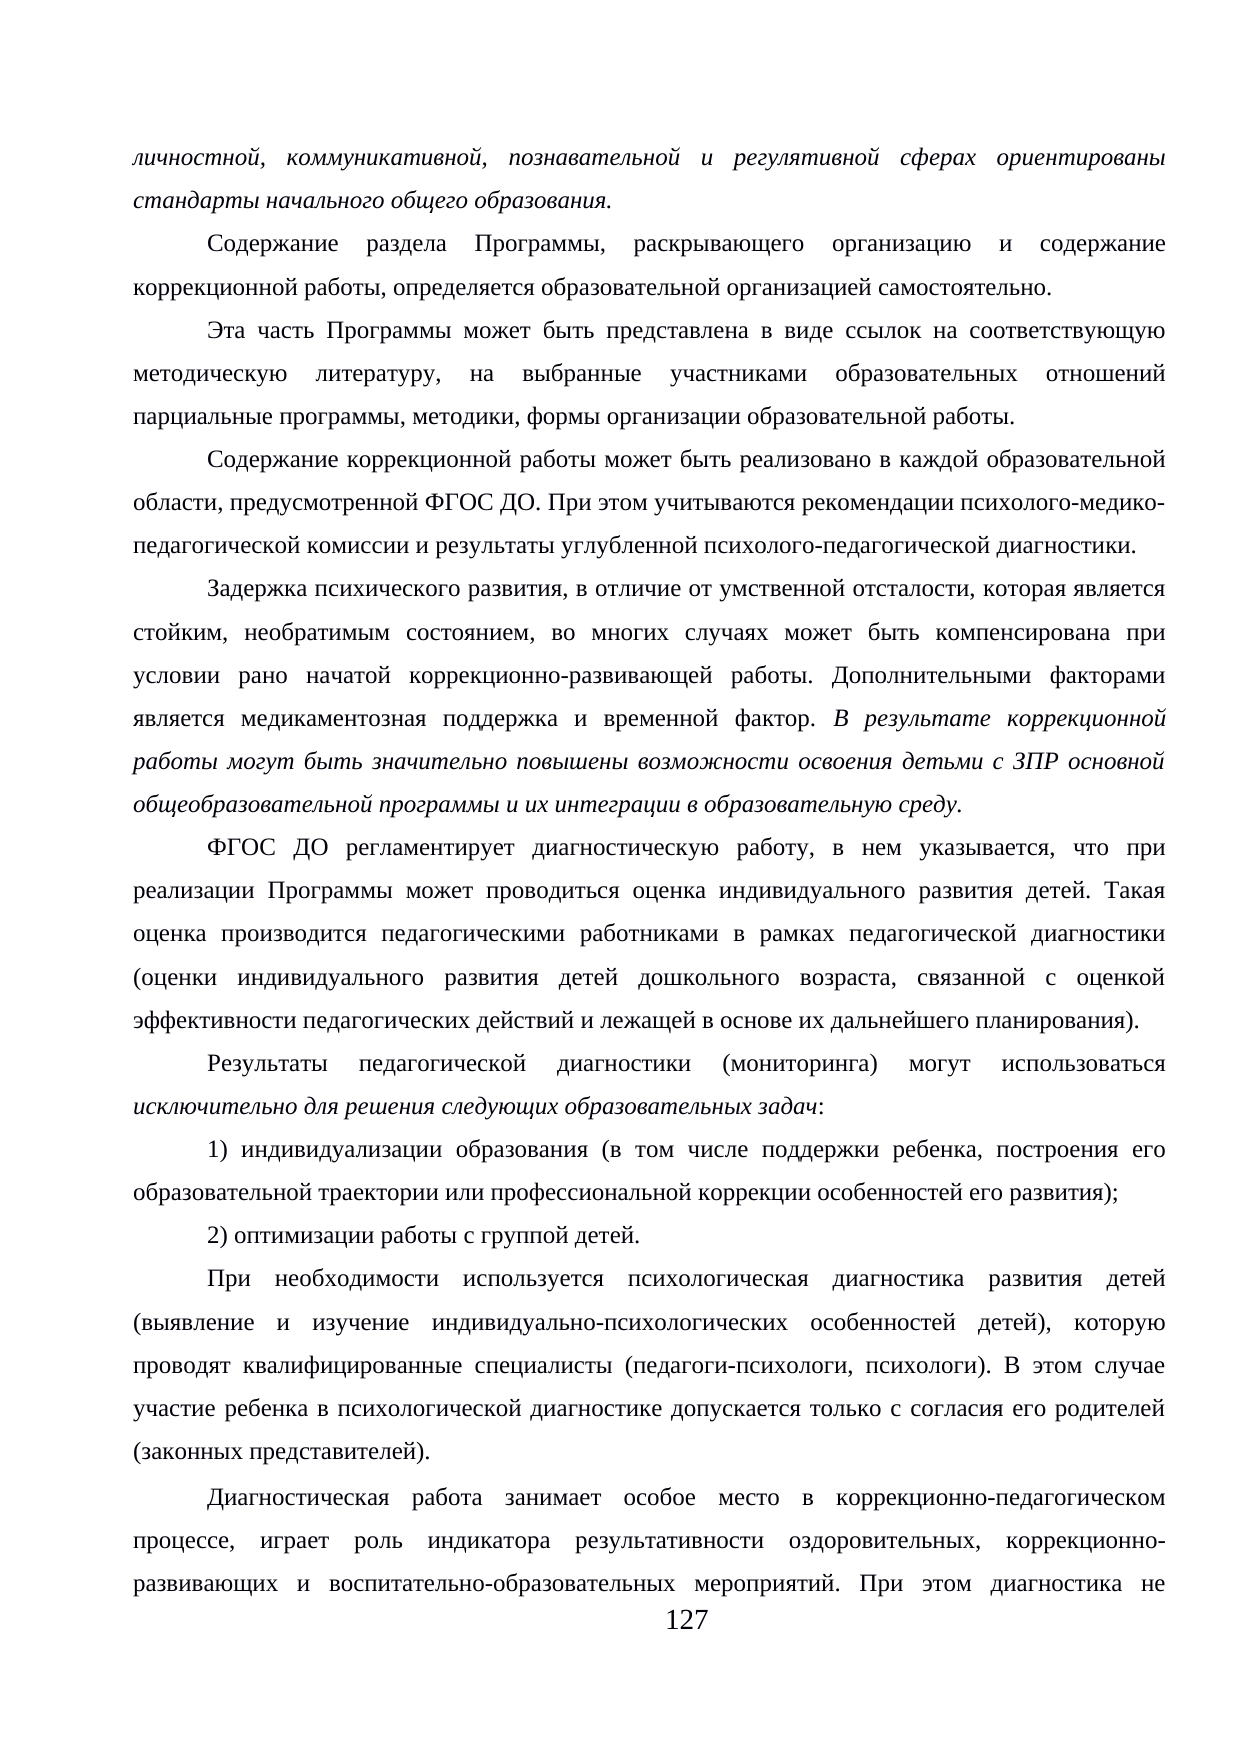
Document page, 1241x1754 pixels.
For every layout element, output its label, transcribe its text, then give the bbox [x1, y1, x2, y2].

text 2) оптимизации работы с группой детей. [133, 1220, 1166, 1249]
text Эта часть Программы может быть представлена в виде ссылок на соответствующую методическую литературу, на выбранные участниками образовательных отношений парциальные программы, методики, формы организации образовательной работы. [133, 315, 1166, 430]
text Задержка психического развития, в отличие от умственной отсталости, которая является стойким, необратимым состоянием, во многих случаях может быть компенсирована при условии рано начатой коррекционно-развивающей работы. Дополнительными факторами является медикаментозная поддержка и временной фактор. В результате коррекционной работы могут быть значительно повышены возможности освоения детьми с ЗПР основной общеобразовательной программы и их интеграции в образовательную среду. [133, 573, 1166, 818]
text Содержание раздела Программы, раскрывающего организацию и содержание коррекционной работы, определяется образовательной организацией самостоятельно. [133, 228, 1166, 300]
text 1) индивидуализации образования (в том числе поддержки ребенка, построения его образовательной траектории или профессиональной коррекции особенностей его развития); [133, 1134, 1166, 1206]
text Содержание коррекционной работы может быть реализовано в каждой образовательной области, предусмотренной ФГОС ДО. При этом учитываются рекомендации психолого-медико-педагогической комиссии и результаты углубленной психолого-педагогической диагностики. [133, 444, 1166, 559]
text Результаты педагогической диагностики (мониторинга) могут использоваться исключительно для решения следующих образовательных задач: [133, 1048, 1166, 1120]
text ФГОС ДО регламентирует диагностическую работу, в нем указывается, что при реализации Программы может проводиться оценка индивидуального развития детей. Такая оценка производится педагогическими работниками в рамках педагогической диагностики (оценки индивидуального развития детей дошкольного возраста, связанной с оценкой эффективности педагогических действий и лежащей в основе их дальнейшего планирования). [133, 832, 1166, 1033]
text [133, 1482, 1166, 1597]
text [133, 142, 1166, 214]
text При необходимости используется психологическая диагностика развития детей (выявление и изучение индивидуально-психологических особенностей детей), которую проводят квалифицированные специалисты (педагоги-психологи, психологи). В этом случае участие ребенка в психологической диагностике допускается только с согласия его родителей (законных представителей). [133, 1263, 1166, 1465]
